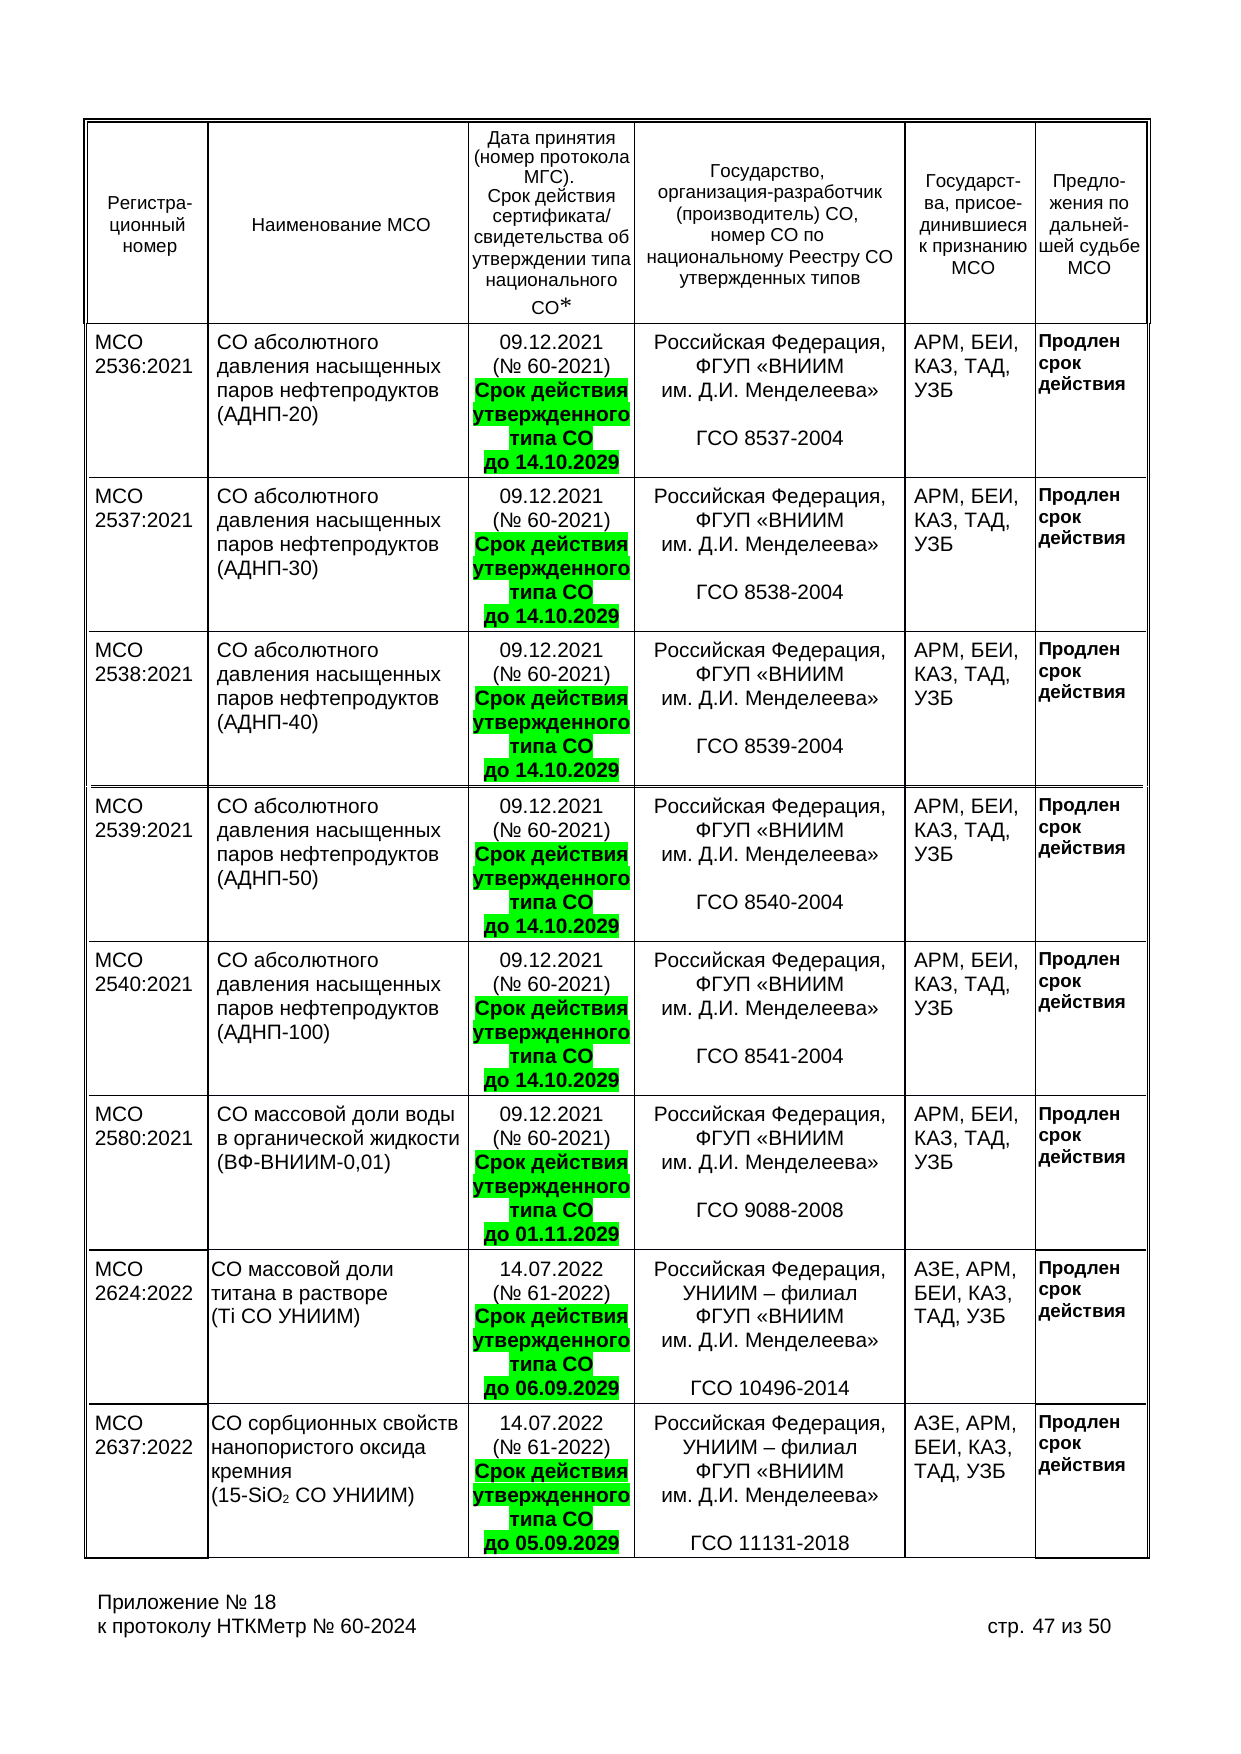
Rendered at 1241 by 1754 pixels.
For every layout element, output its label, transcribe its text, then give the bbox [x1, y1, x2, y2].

table_cell Российская Федерация, УНИИМ – филиал ФГУП «ВНИИМ им. Д.И. Менделеева» ГСО 10496-2014 [635, 1250, 904, 1403]
table_cell 14.07.2022 (№ 61-2022) Срок действия утвержденного типа СО до 06.09.2029 [469, 1250, 634, 1403]
table_cell АРМ, БЕИ, КАЗ, ТАД, УЗБ [906, 478, 1035, 631]
table_header Регистра-ционный номер [88, 123, 207, 322]
table_cell МСО 2624:2022 [87, 1249, 207, 1403]
table_header Государство, организация-разработчик (производитель) СО, номер СО по национальному Реестру СО утвержденных типов [635, 123, 904, 322]
table_header Государст-ва, присое-динившиеся к признанию МСО [906, 123, 1035, 322]
table_cell СО абсолютного давления насыщенных паров нефтепродуктов (АДНП-20) [209, 324, 468, 477]
table_cell Российская Федерация, УНИИМ – филиал ФГУП «ВНИИМ им. Д.И. Менделеева» ГСО 11131-2018 [635, 1404, 904, 1557]
table_cell АРМ, БЕИ, КАЗ, ТАД, УЗБ [906, 1096, 1035, 1249]
table_cell Российская Федерация, ФГУП «ВНИИМ им. Д.И. Менделеева» ГСО 8539-2004 [635, 632, 904, 785]
table_cell АРМ, БЕИ, КАЗ, ТАД, УЗБ [906, 324, 1035, 477]
table_cell 09.12.2021 (№ 60-2021) Срок действия утвержденного типа СО до 14.10.2029 [469, 324, 634, 477]
table_cell СО массовой доли воды в органической жидкости (ВФ-ВНИИМ-0,01) [209, 1096, 468, 1249]
table_cell СО абсолютного давления насыщенных паров нефтепродуктов (АДНП-50) [209, 788, 468, 941]
table_cell МСО 2537:2021 [87, 477, 207, 631]
table_cell Продлен срок действия [1036, 477, 1147, 631]
table_cell МСО 2637:2022 [87, 1403, 207, 1557]
table_cell АЗЕ, АРМ, БЕИ, КАЗ, ТАД, УЗБ [906, 1404, 1035, 1557]
table_cell 09.12.2021 (№ 60-2021) Срок действия утвержденного типа СО до 14.10.2029 [469, 478, 634, 631]
table_cell СО абсолютного давления насыщенных паров нефтепродуктов (АДНП-100) [209, 942, 468, 1095]
table_header Предло-жения по дальней- шей судьбе МСО [1036, 123, 1146, 322]
table_cell Российская Федерация, ФГУП «ВНИИМ им. Д.И. Менделеева» ГСО 8541-2004 [635, 942, 904, 1095]
table_cell Продлен срок действия [1036, 324, 1147, 477]
table_cell Российская Федерация, ФГУП «ВНИИМ им. Д.И. Менделеева» ГСО 8537-2004 [635, 324, 904, 477]
table_header Наименование МСО [209, 123, 468, 322]
table_cell АРМ, БЕИ, КАЗ, ТАД, УЗБ [906, 942, 1035, 1095]
table_cell АРМ, БЕИ, КАЗ, ТАД, УЗБ [906, 788, 1035, 941]
table_cell МСО 2580:2021 [87, 1095, 207, 1249]
table_cell 09.12.2021 (№ 60-2021) Срок действия утвержденного типа СО до 14.10.2029 [469, 788, 634, 941]
table_cell Российская Федерация, ФГУП «ВНИИМ им. Д.И. Менделеева» ГСО 8540-2004 [635, 788, 904, 941]
table_cell Продлен срок действия [1036, 631, 1147, 785]
table_header Дата принятия (номер протокола МГС). Срок действия сертификата/ свидетельства об утверждении типа национального СО* [469, 123, 634, 322]
table_cell Продлен срок действия [1036, 941, 1147, 1095]
table_cell 09.12.2021 (№ 60-2021) Срок действия утвержденного типа СО до 01.11.2029 [469, 1096, 634, 1249]
table_cell Продлен срок действия [1036, 1403, 1147, 1557]
table_cell АЗЕ, АРМ, БЕИ, КАЗ, ТАД, УЗБ [906, 1250, 1035, 1403]
table_cell Продлен срок действия [1036, 1095, 1147, 1249]
table_cell МСО 2539:2021 [86, 785, 207, 941]
table_cell СО массовой доли титана в растворе (Ti СО УНИИМ) [209, 1250, 468, 1403]
table_cell Продлен срок действия [1036, 785, 1149, 941]
table_cell СО абсолютного давления насыщенных паров нефтепродуктов (АДНП-30) [209, 478, 468, 631]
table_cell МСО 2540:2021 [87, 941, 207, 1095]
table_cell МСО 2536:2021 [87, 324, 207, 477]
table_cell Российская Федерация, ФГУП «ВНИИМ им. Д.И. Менделеева» ГСО 9088-2008 [635, 1096, 904, 1249]
table_cell 09.12.2021 (№ 60-2021) Срок действия утвержденного типа СО до 14.10.2029 [469, 942, 634, 1095]
table_cell 09.12.2021 (№ 60-2021) Срок действия утвержденного типа СО до 14.10.2029 [469, 632, 634, 785]
table_cell АРМ, БЕИ, КАЗ, ТАД, УЗБ [906, 632, 1035, 785]
table_cell Продлен срок действия [1036, 1249, 1147, 1403]
table_cell 14.07.2022 (№ 61-2022) Срок действия утвержденного типа СО до 05.09.2029 [469, 1404, 634, 1557]
table_cell СО сорбционных свойств нанопористого оксида кремния (15-SiO2 СО УНИИМ) [209, 1404, 468, 1557]
table_cell МСО 2538:2021 [87, 631, 207, 785]
table_cell СО абсолютного давления насыщенных паров нефтепродуктов (АДНП-40) [209, 632, 468, 785]
table_cell Российская Федерация, ФГУП «ВНИИМ им. Д.И. Менделеева» ГСО 8538-2004 [635, 478, 904, 631]
